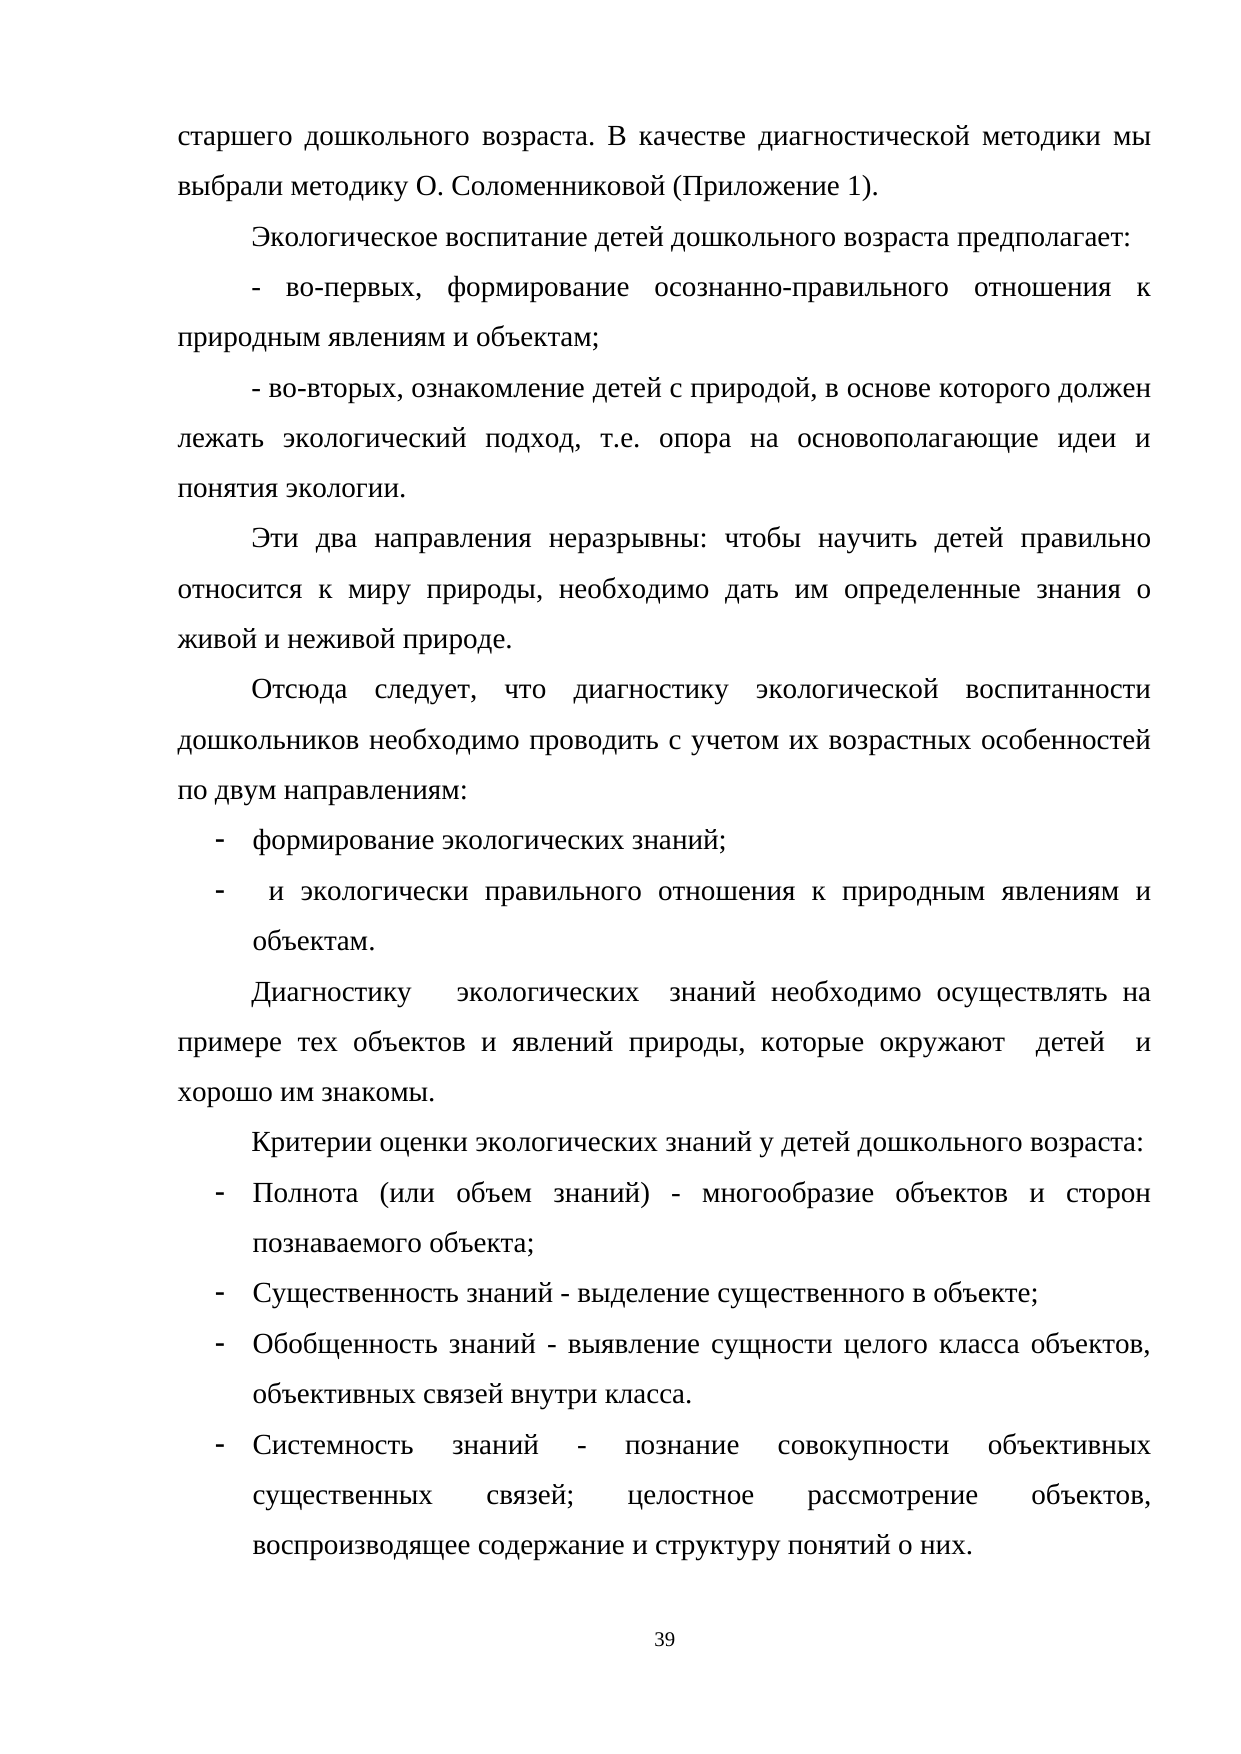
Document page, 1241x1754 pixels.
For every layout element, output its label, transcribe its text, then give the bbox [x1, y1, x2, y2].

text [177, 118, 1152, 202]
list Системность знаний - познание совокупности объективных существенных связей; целостное рассмотрение объектов, воспроизводящее содержание и структуру понятий о них. [215, 1427, 1152, 1561]
list Обобщенность знаний - выявление сущности целого класса объектов, объективных связей внутри класса. [215, 1326, 1152, 1410]
text Экологическое воспитание детей дошкольного возраста предполагает: [177, 219, 1152, 252]
list Полнота (или объем знаний) - многообразие объектов и сторон познаваемого объекта; [215, 1175, 1152, 1259]
list Существенность знаний - выделение существенного в объекте; [215, 1276, 1152, 1309]
text Эти два направления неразрывны: чтобы научить детей правильно относится к миру природы, необходимо дать им определенные знания о живой и неживой природе. [177, 521, 1152, 655]
text - во-первых, формирование осознанно-правильного отношения к природным явлениям и объектам; [177, 269, 1152, 353]
text - во-вторых, ознакомление детей с природой, в основе которого должен лежать экологический подход, т.е. опора на основополагающие идеи и понятия экологии. [177, 370, 1152, 504]
text Отсюда следует, что диагностику экологической воспитанности дошкольников необходимо проводить с учетом их возрастных особенностей по двум направлениям: [177, 672, 1152, 806]
list Диагностику экологических знаний необходимо осуществлять на примере тех объектов и явлений природы, которые окружают детей и хорошо им знакомы. [177, 974, 1152, 1108]
text Критерии оценки экологических знаний у детей дошкольного возраста: [177, 1124, 1152, 1158]
list и экологически правильного отношения к природным явлениям и объектам. [215, 873, 1152, 957]
list формирование экологических знаний; [215, 822, 1152, 856]
